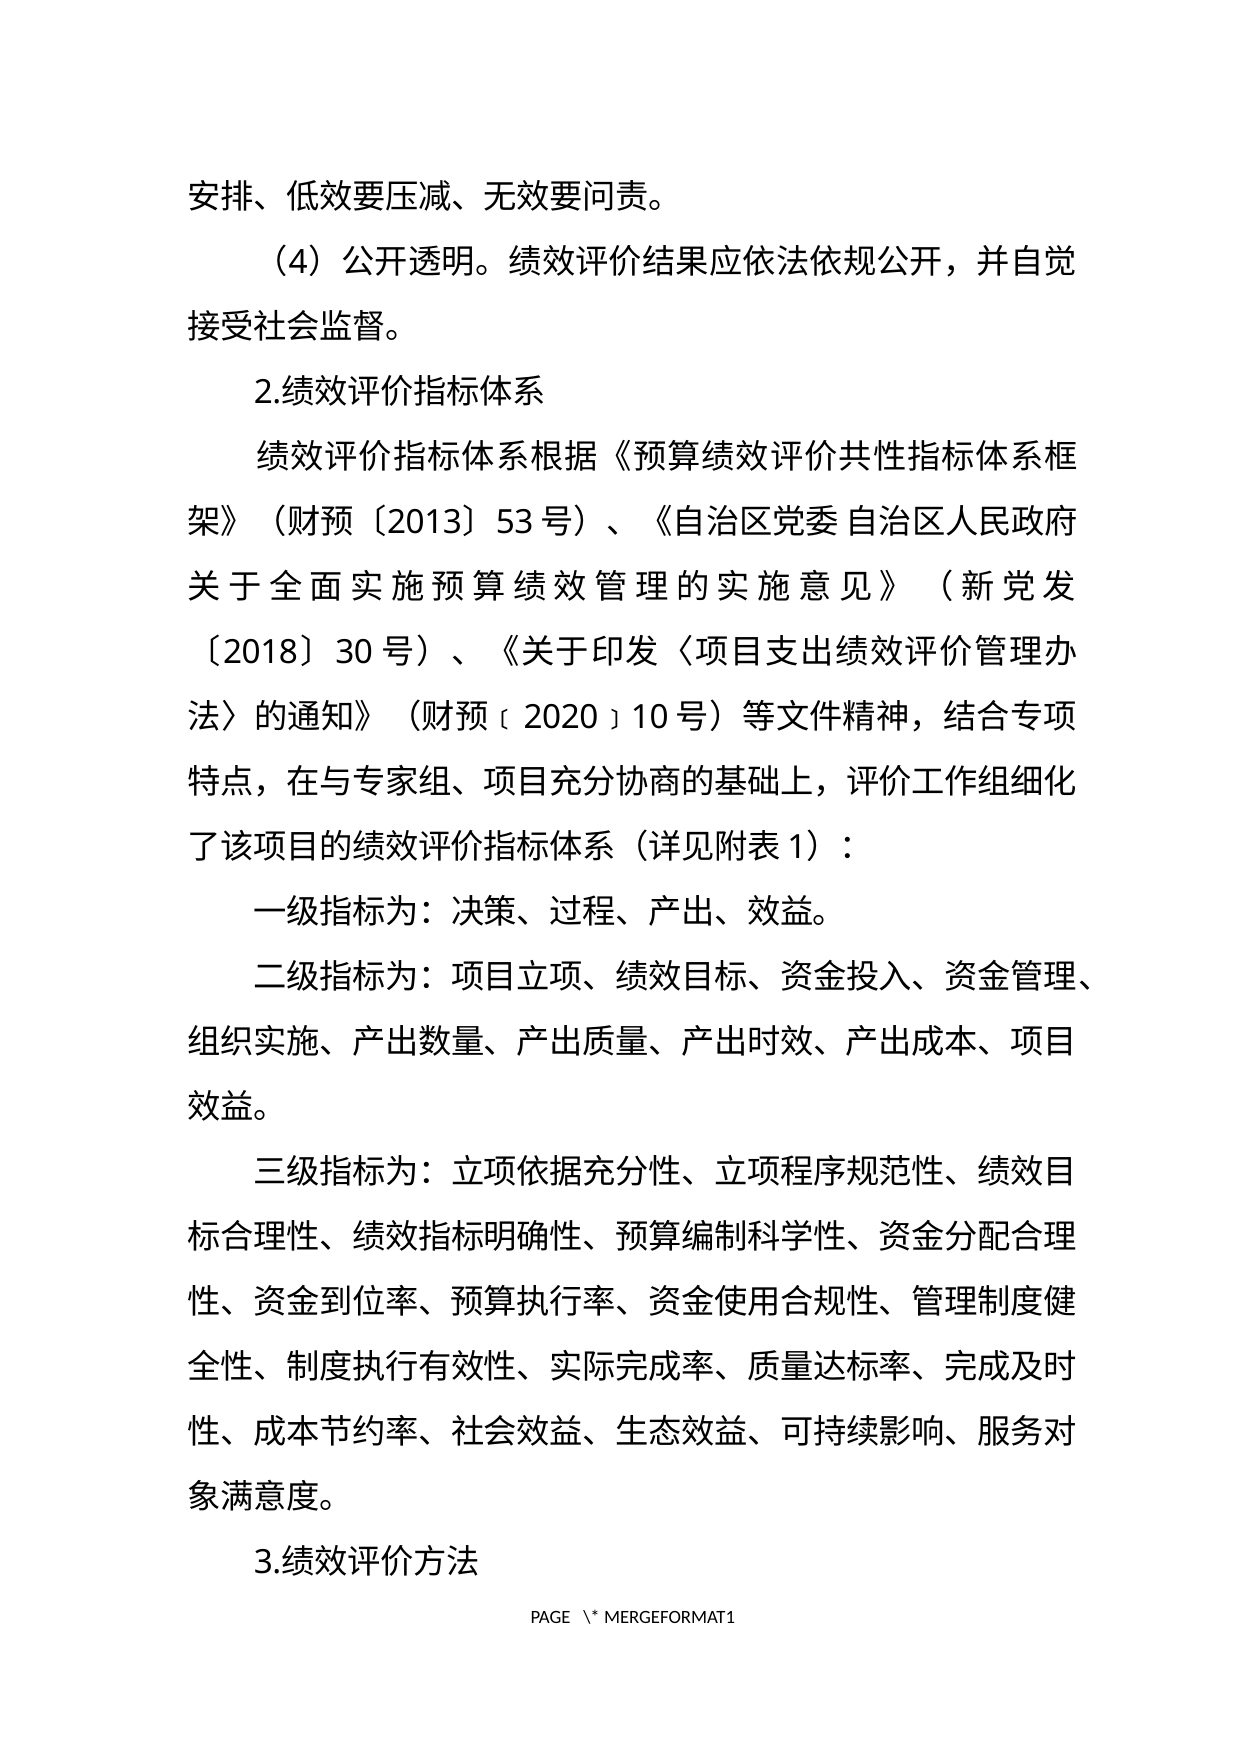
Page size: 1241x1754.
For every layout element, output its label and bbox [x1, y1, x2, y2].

text [187, 162, 1078, 1592]
